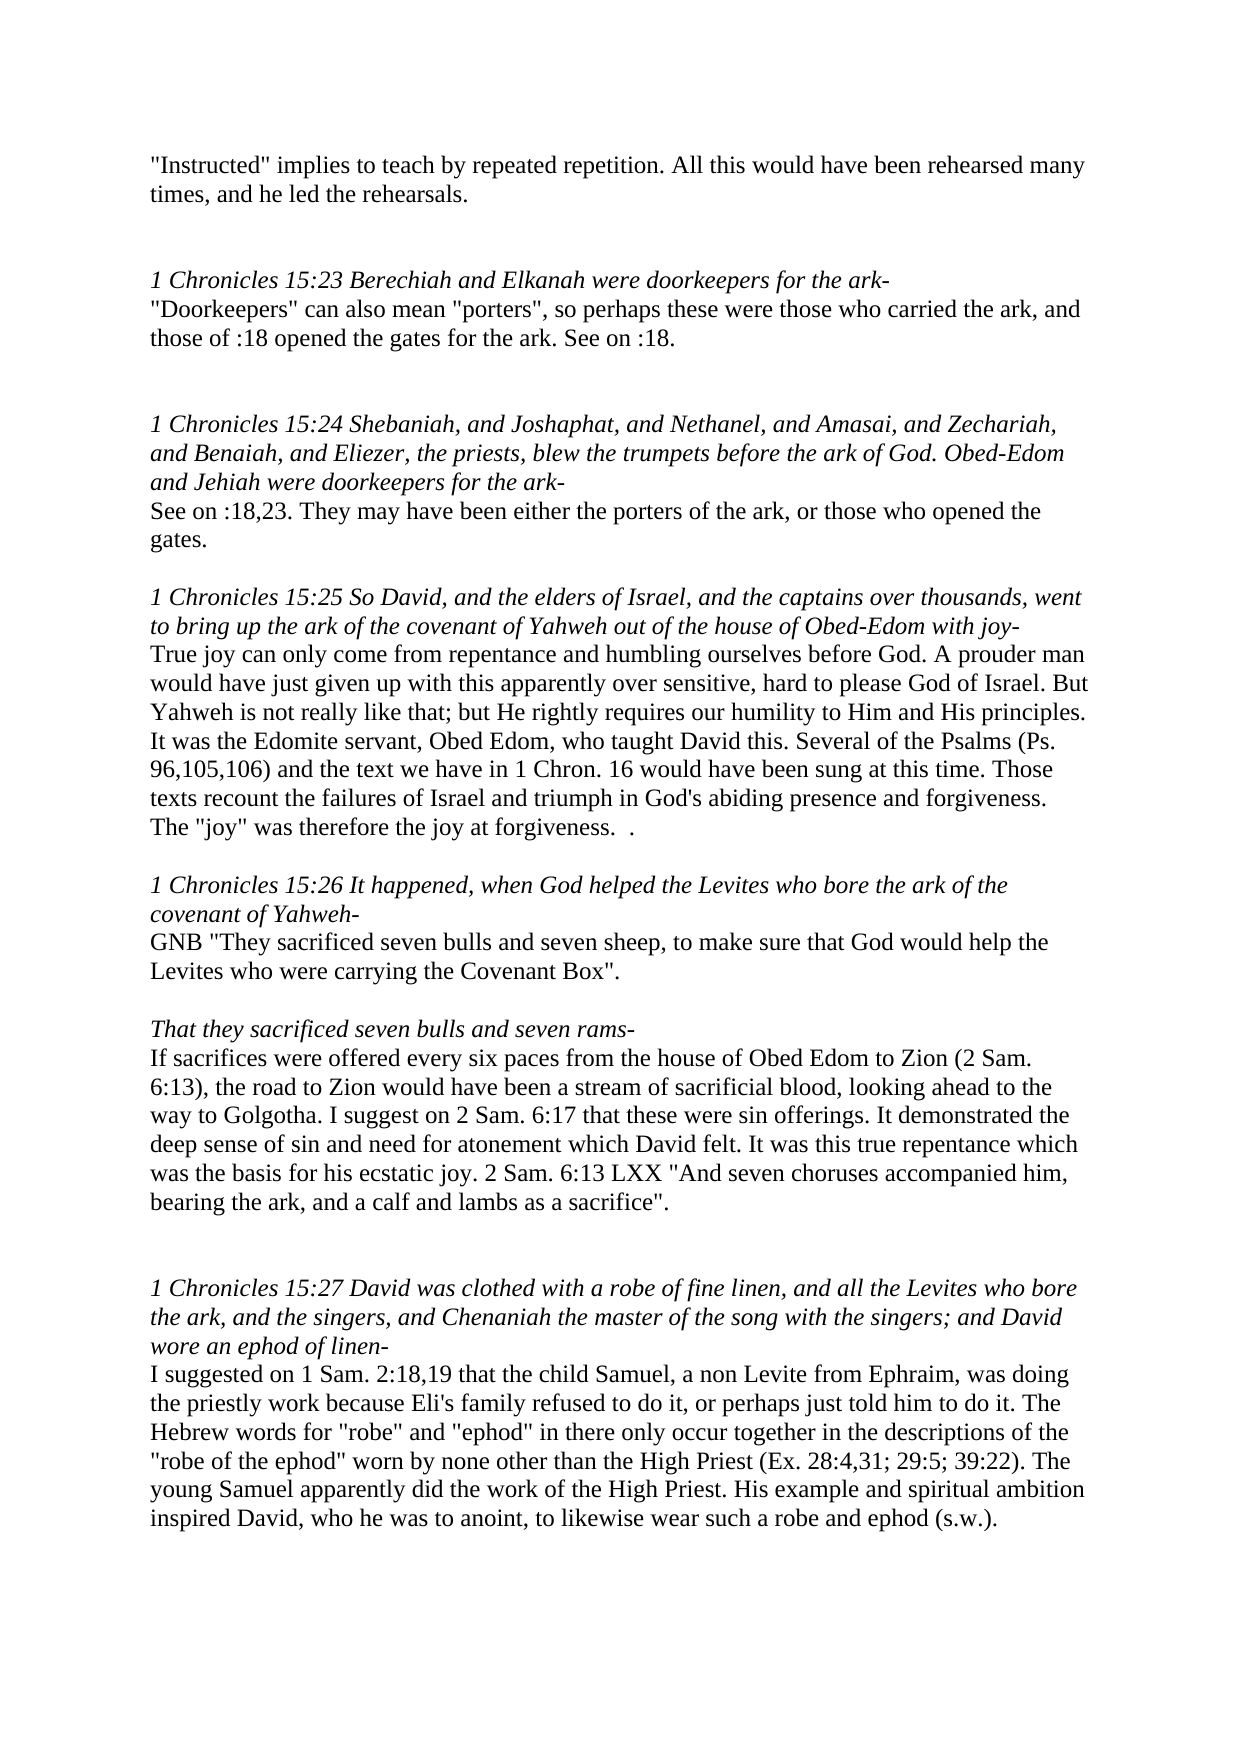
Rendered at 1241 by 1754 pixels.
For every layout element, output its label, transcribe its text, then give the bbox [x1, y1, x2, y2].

text 1 Chronicles 15:27 David was clothed with a robe of fine linen, and all the Levites who bore the ark, and the singers, and Chenaniah the master of the song with the singers; and David wore an ephod of linen- I suggested on 1 Sam. 2:18,19 that the child Samuel, a non Levite from Ephraim, was doing the priestly work because Eli's family refused to do it, or perhaps just told him to do it. The Hebrew words for "robe" and "ephod" in there only occur together in the descriptions of the "robe of the ephod" worn by none other than the High Priest (Ex. 28:4,31; 29:5; 39:22). The young Samuel apparently did the work of the High Priest. His example and spiritual ambition inspired David, who he was to anoint, to likewise wear such a robe and ephod (s.w.). [150, 1244, 1090, 1532]
text 1 Chronicles 15:26 It happened, when God helped the Levites who bore the ark of the covenant of Yahweh- GNB "They sacrificed seven bulls and seven sheep, to make sure that God would help the Levites who were carrying the Covenant Box". [150, 870, 1090, 985]
text 1 Chronicles 15:23 Berechiah and Elkanah were doorkeepers for the ark- "Doorkeepers" can also mean "porters", so perhaps these were those who carried the ark, and those of :18 opened the gates for the ark. See on :18. [150, 237, 1090, 352]
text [150, 150, 1090, 207]
text That they sacrificed seven bulls and seven rams- If sacrifices were offered every six paces from the house of Obed Edom to Zion (2 Sam. 6:13), the road to Zion would have been a stream of sacrificial blood, looking ahead to the way to Golgotha. I suggest on 2 Sam. 6:17 that these were sin offerings. It demonstrated the deep sense of sin and need for atonement which David felt. It was this true repentance which was the basis for his ecstatic joy. 2 Sam. 6:13 LXX "And seven choruses accompanied him, bearing the ark, and a calf and lambs as a sacrifice". [150, 1014, 1090, 1215]
text 1 Chronicles 15:24 Shebaniah, and Joshaphat, and Nethanel, and Amasai, and Zechariah, and Benaiah, and Eliezer, the priests, blew the trumpets before the ark of God. Obed-Edom and Jehiah were doorkeepers for the ark- See on :18,23. They may have been either the porters of the ark, or those who opened the gates. 1 Chronicles 15:25 So David, and the elders of Israel, and the captains over thousands, went to bring up the ark of the covenant of Yahweh out of the house of Obed-Edom with joy- True joy can only come from repentance and humbling ourselves before God. A prouder man would have just given up with this apparently over sensitive, hard to please God of Israel. But Yahweh is not really like that; but He rightly requires our humility to Him and His principles. It was the Edomite servant, Obed Edom, who taught David this. Several of the Psalms (Ps. 96,105,106) and the text we have in 1 Chron. 16 would have been sung at this time. Those texts recount the failures of Israel and triumph in God's abiding presence and forgiveness. The "joy" was therefore the joy at forgiveness. . [150, 381, 1090, 841]
